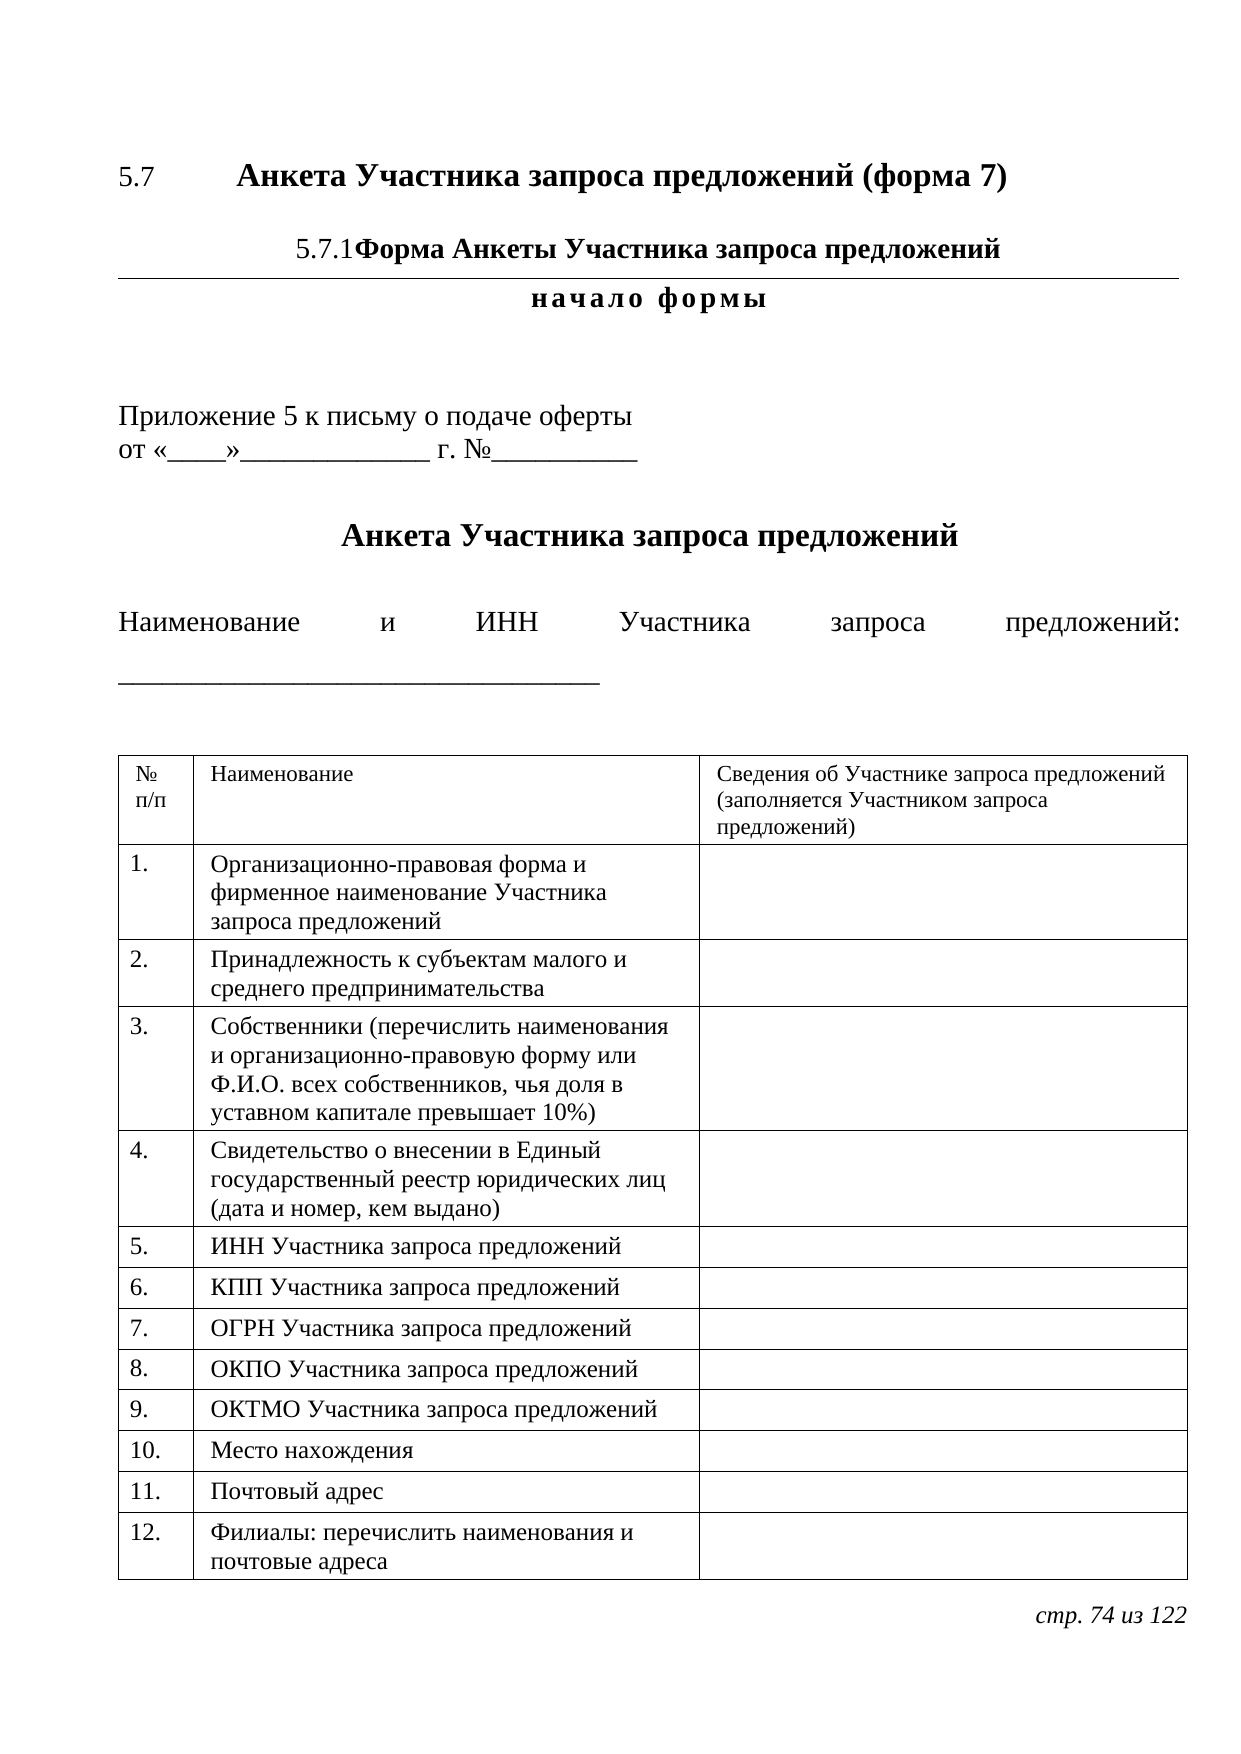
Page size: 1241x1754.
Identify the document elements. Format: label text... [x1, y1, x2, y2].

table_cell [700, 1131, 1187, 1226]
table_cell [119, 940, 193, 1006]
table_cell ОКТМО Участника запроса предложений [194, 1390, 699, 1430]
text начало формы [118, 279, 1179, 314]
table_cell [700, 1431, 1187, 1471]
table_cell ИНН Участника запроса предложений [194, 1227, 699, 1267]
table_cell [700, 940, 1187, 1006]
table_cell Свидетельство о внесении в Единый государственный реестр юридических лиц (дата и номер, кем выдано) [194, 1131, 699, 1226]
table_cell Филиалы: перечислить наименования и почтовые адреса [194, 1513, 699, 1579]
table_cell Место нахождения [194, 1431, 699, 1471]
table_cell [700, 1309, 1187, 1348]
table_header Наименование [194, 756, 699, 843]
table_cell Почтовый адрес [194, 1472, 699, 1512]
table_cell [119, 1431, 193, 1471]
table_cell [700, 1227, 1187, 1267]
table_cell [700, 845, 1187, 939]
table_cell [700, 1513, 1187, 1579]
table_cell [119, 1513, 193, 1579]
table_cell ОГРН Участника запроса предложений [194, 1309, 699, 1348]
table_header Сведения об Участнике запроса предложений (заполняется Участником запроса предложений) [700, 756, 1187, 843]
text Форма Анкеты Участника запроса предложений [236, 231, 1181, 265]
table_cell [700, 1007, 1187, 1130]
table_cell [119, 1268, 193, 1308]
text Наименование и ИНН Участника запроса предложений: _________________________________ [118, 604, 1181, 688]
table_cell Собственники (перечислить наименования и организационно-правовую форму или Ф.И.О. всех собственников, чья доля в уставном капитале превышает 10%) [194, 1007, 699, 1130]
table_cell [700, 1472, 1187, 1512]
table_cell [700, 1350, 1187, 1389]
table_cell [119, 845, 193, 939]
table_cell [119, 1007, 193, 1130]
table_cell [119, 1390, 193, 1430]
table_cell Принадлежность к субъектам малого и среднего предпринимательства [194, 940, 699, 1006]
table_cell Организационно-правовая форма и фирменное наименование Участника запроса предложений [194, 845, 699, 939]
table_cell [119, 1227, 193, 1267]
table_cell [119, 1472, 193, 1512]
table_cell [119, 1309, 193, 1348]
table_cell [119, 1350, 193, 1389]
table_cell [700, 1390, 1187, 1430]
table_cell [700, 1268, 1187, 1308]
table_cell КПП Участника запроса предложений [194, 1268, 699, 1308]
table_header № п/п [119, 756, 193, 843]
table_cell [119, 1131, 193, 1226]
text Анкета Участника запроса предложений [118, 515, 1181, 554]
table_cell ОКПО Участника запроса предложений [194, 1350, 699, 1389]
